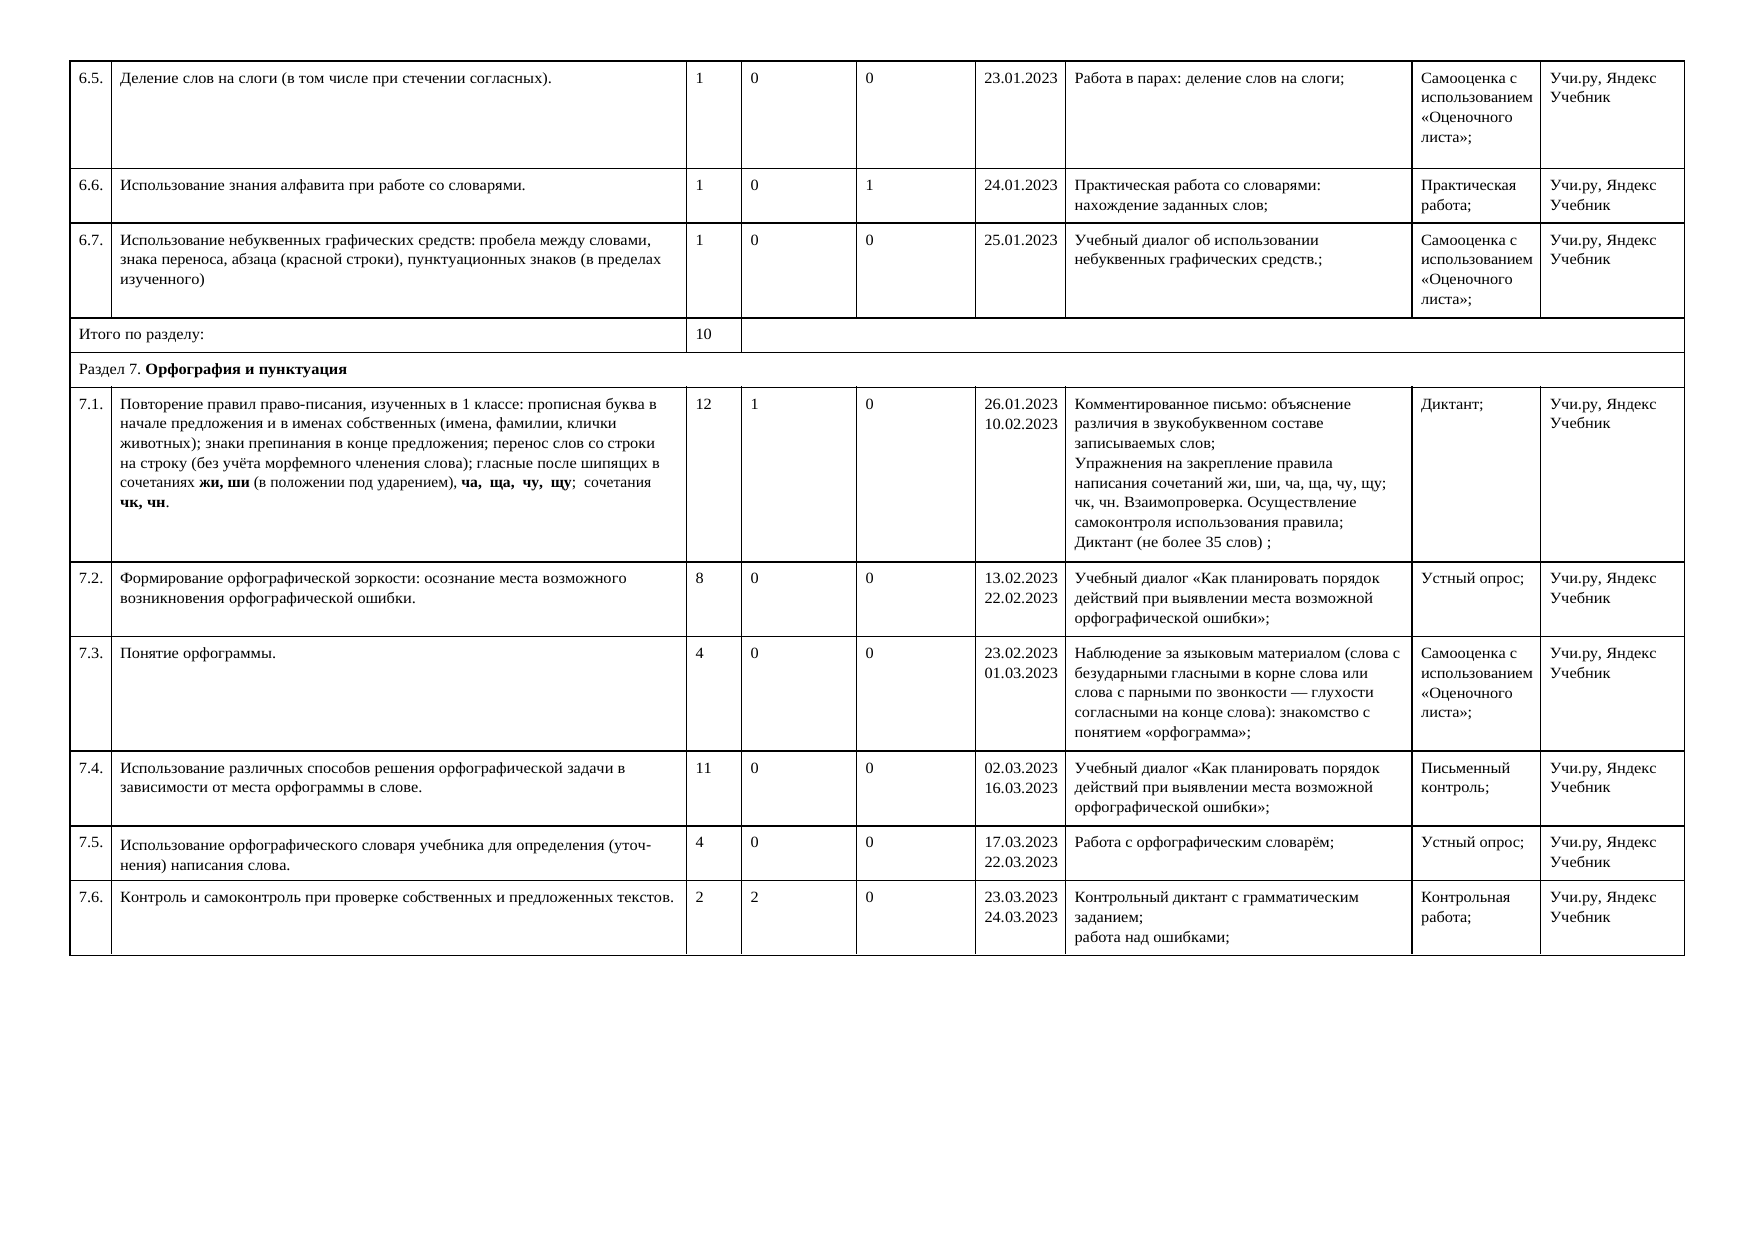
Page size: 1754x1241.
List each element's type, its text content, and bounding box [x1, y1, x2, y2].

table_cell 2 [742, 881, 856, 954]
table_cell 7.5. [71, 827, 111, 880]
table_cell 7.3. [71, 637, 111, 750]
table_cell 0 [742, 827, 856, 880]
table_cell Формирование орфографической зоркости: осознание места возможного возникновения орфографической ошибки. [112, 563, 686, 636]
table_cell Использование знания алфавита при работе со словарями. [112, 169, 686, 222]
table_cell Учи.ру, Яндекс Учебник [1541, 169, 1684, 222]
table_cell Учебный диалог «Как планировать порядок действий при выявлении места возможной орфографической ошибки»; [1066, 752, 1411, 825]
table_cell 12 [687, 388, 741, 561]
table_cell 0 [857, 827, 975, 880]
table_cell Диктант; [1413, 388, 1540, 561]
table_cell 4 [687, 827, 741, 880]
table_cell 7.4. [71, 752, 111, 825]
table_cell Учи.ру, Яндекс Учебник [1541, 827, 1684, 880]
table_cell 0 [857, 388, 975, 561]
table_cell 02.03.2023 16.03.2023 [976, 752, 1065, 825]
table_cell 2 [687, 881, 741, 954]
table_cell Использование небуквенных графических средств: пробела между словами, знака переноса, абзаца (красной строки), пунктуационных знаков (в пределах изученного) [112, 224, 686, 317]
table_cell 0 [742, 637, 856, 750]
table_cell Устный опрос; [1413, 827, 1540, 880]
table_cell Практическая работа; [1413, 169, 1540, 222]
table_cell 0 [857, 563, 975, 636]
table_cell 7.2. [71, 563, 111, 636]
table_cell 0 [857, 752, 975, 825]
table_cell 1 [687, 224, 741, 317]
table_cell 1 [742, 388, 856, 561]
table_cell 0 [742, 752, 856, 825]
table_cell Учи.ру, Яндекс Учебник [1541, 388, 1684, 561]
table_cell 23.02.2023 01.03.2023 [976, 637, 1065, 750]
table_cell Учебный диалог «Как планировать порядок действий при выявлении места возможной орфографической ошибки»; [1066, 563, 1411, 636]
table_cell 0 [742, 169, 856, 222]
table_cell Учебный диалог об использовании небуквенных графических средств.; [1066, 224, 1411, 317]
table_cell 0 [742, 224, 856, 317]
table_cell 0 [742, 563, 856, 636]
table_cell Повторение правил право-писания, изученных в 1 классе: прописная буква в начале предложения и в именах собственных (имена, фамилии, клички животных); знаки препинания в конце предложения; перенос слов со строки на строку (без учёта морфемного членения слова); гласные после шипящих в сочетаниях жи, ши (в положении под ударением), ча, ща, чу, щу; сочетания чк, чн. [112, 388, 686, 561]
table_cell 13.02.2023 22.02.2023 [976, 563, 1065, 636]
table_cell 25.01.2023 [976, 224, 1065, 317]
table_cell Итого по разделу: [71, 319, 686, 352]
table_header Учи.ру, Яндекс Учебник [1541, 62, 1684, 168]
table_cell Раздел 7. Орфография и пунктуация [71, 353, 1684, 386]
table_cell Использование различных способов решения орфографической задачи в зависимости от места орфограммы в слове. [112, 752, 686, 825]
table_cell Учи.ру, Яндекс Учебник [1541, 752, 1684, 825]
table_cell Понятие орфограммы. [112, 637, 686, 750]
table_cell Самооценка с использованием «Оценочного листа»; [1413, 224, 1540, 317]
table_cell 17.03.2023 22.03.2023 [976, 827, 1065, 880]
table_cell 0 [857, 637, 975, 750]
table_cell 10 [687, 319, 741, 352]
table_cell 26.01.2023 10.02.2023 [976, 388, 1065, 561]
table_cell Практическая работа со словарями: нахождение заданных слов; [1066, 169, 1411, 222]
table_cell 4 [687, 637, 741, 750]
table_cell Самооценка с использованием «Оценочного листа»; [1413, 637, 1540, 750]
table_cell Контрольная работа; [1413, 881, 1540, 954]
table_cell 11 [687, 752, 741, 825]
table_cell 6.6. [71, 169, 111, 222]
table_cell Работа с орфографическим словарём; [1066, 827, 1411, 880]
table_cell Учи.ру, Яндекс Учебник [1541, 637, 1684, 750]
table_header Работа в парах: деление слов на слоги; [1066, 62, 1411, 168]
table_header Самооценка с использованием «Оценочного листа»; [1413, 62, 1540, 168]
table_cell [742, 319, 1684, 352]
table_cell 1 [687, 169, 741, 222]
table_cell 7.1. [71, 388, 111, 561]
table_header Деление слов на слоги (в том числе при стечении согласных). [112, 62, 686, 168]
table_cell 7.6. [71, 881, 111, 954]
table_cell 24.01.2023 [976, 169, 1065, 222]
table_header 23.01.2023 [976, 62, 1065, 168]
table_cell Учи.ру, Яндекс Учебник [1541, 881, 1684, 954]
table_cell 23.03.2023 24.03.2023 [976, 881, 1065, 954]
table_header 1 [687, 62, 741, 168]
table_cell Учи.ру, Яндекс Учебник [1541, 224, 1684, 317]
table_header 6.5. [71, 62, 111, 168]
table_cell Контроль и самоконтроль при проверке собственных и предложенных текстов. [112, 881, 686, 954]
table_cell 1 [857, 169, 975, 222]
table_cell 8 [687, 563, 741, 636]
table_cell 0 [857, 881, 975, 954]
table_cell Наблюдение за языковым материалом (слова с безударными гласными в корне слова или слова с парными по звонкости — глухости согласными на конце слова): знакомство с понятием «орфограмма»; [1066, 637, 1411, 750]
table_header 0 [857, 62, 975, 168]
table_header 0 [742, 62, 856, 168]
table_cell Комментированное письмо: объяснение различия в звукобуквенном составе записываемых слов; Упражнения на закрепление правила написания сочетаний жи, ши, ча, ща, чу, щу; чк, чн. Взаимопроверка. Осуществление самоконтроля использования правила; Диктант (не более 35 слов) ; [1066, 388, 1411, 561]
table_cell 6.7. [71, 224, 111, 317]
table_cell 0 [857, 224, 975, 317]
table_cell Устный опрос; [1413, 563, 1540, 636]
table_cell Письменный контроль; [1413, 752, 1540, 825]
table_cell Использование орфографического словаря учебника для определения (уточ‐ нения) написания слова. [112, 827, 686, 880]
table_cell Учи.ру, Яндекс Учебник [1541, 563, 1684, 636]
table_cell Контрольный диктант с грамматическим заданием; работа над ошибками; [1066, 881, 1411, 954]
